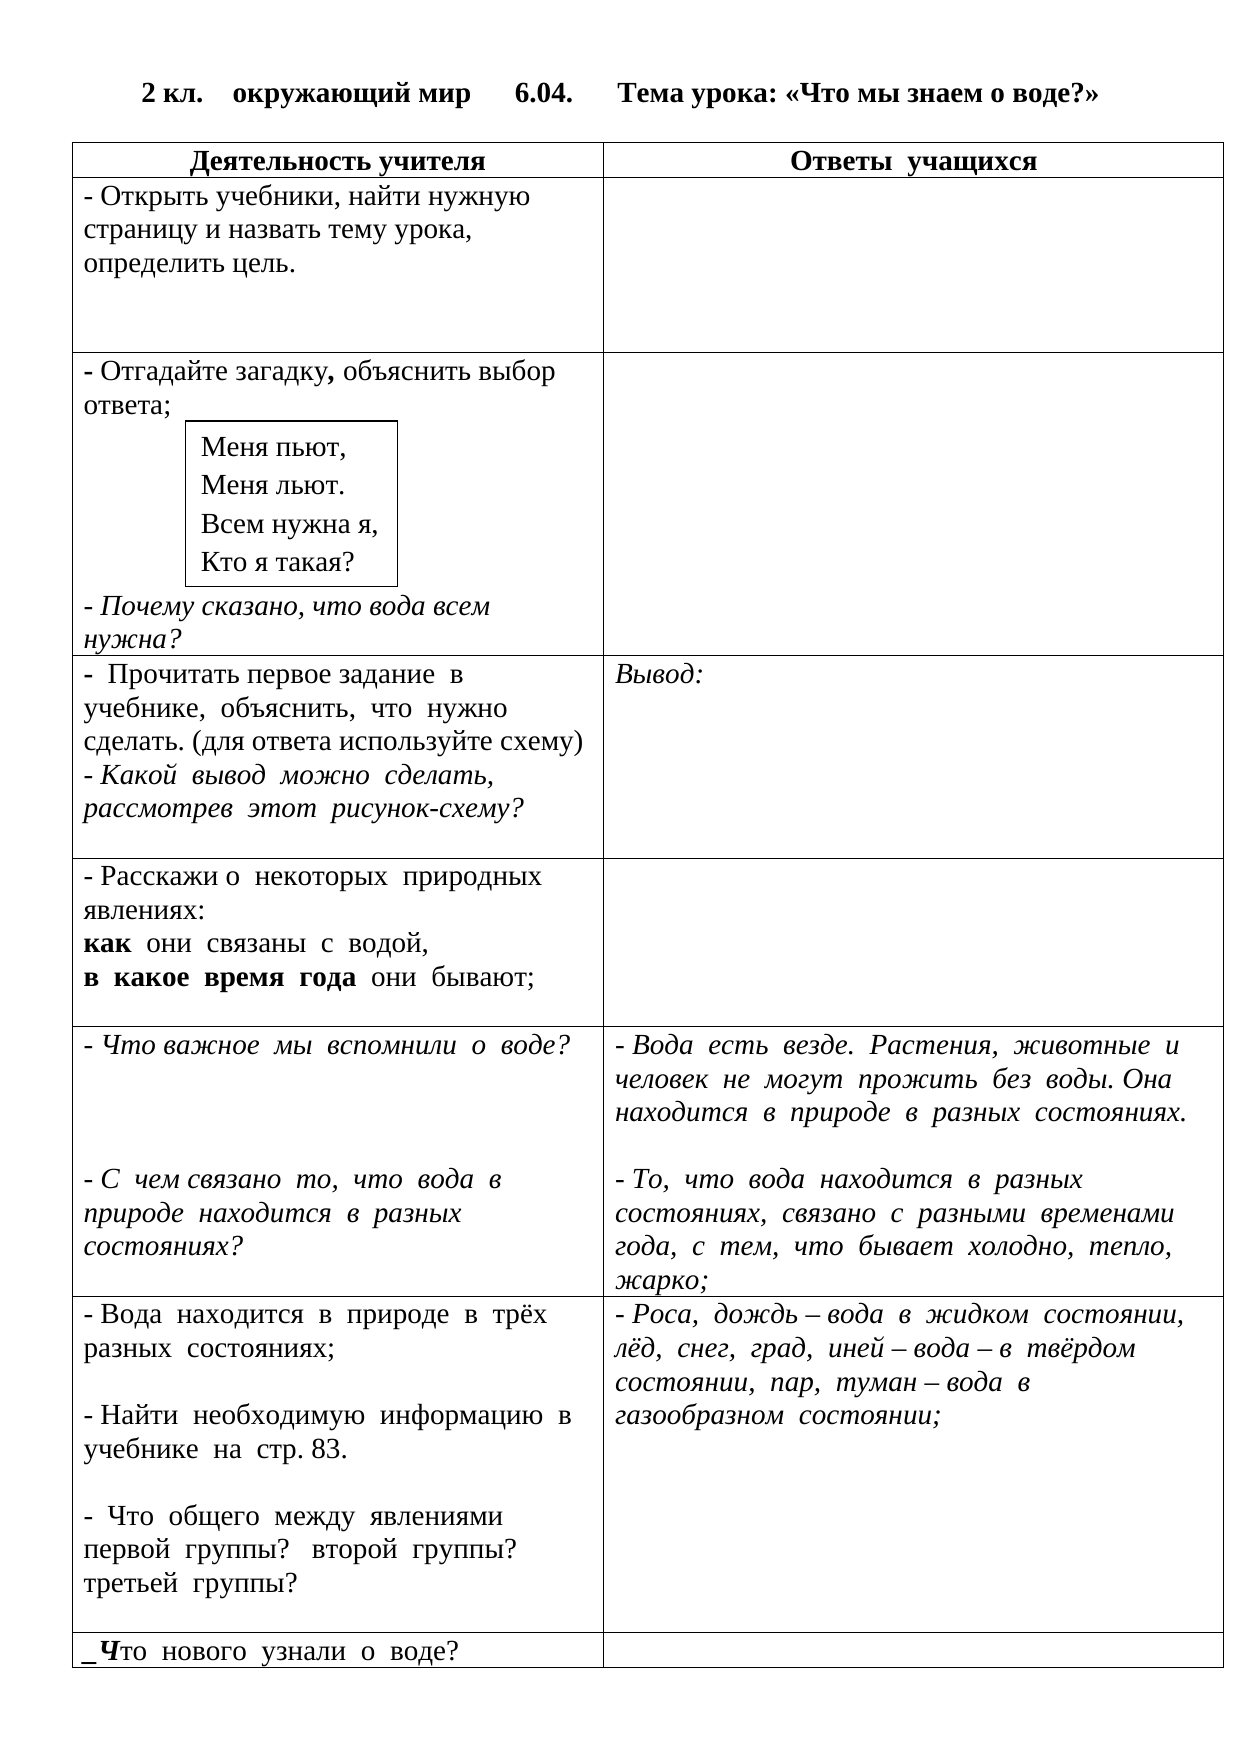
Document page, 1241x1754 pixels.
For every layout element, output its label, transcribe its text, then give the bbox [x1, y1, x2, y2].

table_cell - Вода находится в природе в трёх разных состояниях; - Найти необходимую информацию в учебнике на стр. 83. - Что общего между явлениями первой группы? второй группы? третьей группы? [73, 1297, 603, 1632]
table_cell - Вода есть везде. Растения, животные и человек не могут прожить без воды. Она находится в природе в разных состояниях. - То, что вода находится в разных состояниях, связано с разными временами года, с тем, что бывает холодно, тепло, жарко; [604, 1027, 1223, 1296]
table_cell [604, 859, 1223, 1026]
table_cell [604, 1633, 1223, 1667]
table_header Ответы учащихся [604, 143, 1223, 177]
table_cell - Роса, дождь – вода в жидком состоянии, лёд, снег, град, иней – вода – в твёрдом состоянии, пар, туман – вода в газообразном состоянии; [604, 1297, 1223, 1632]
table_cell - Прочитать первое задание в учебнике, объяснить, что нужно сделать. (для ответа используйте схему) - Какой вывод можно сделать, рассмотрев этот рисунок-схему? [73, 656, 603, 857]
table_cell - Расскажи о некоторых природных явлениях: как они связаны с водой, в какое время года они бывают; [73, 859, 603, 1026]
text 2 кл. окружающий мир 6.04. Тема урока: «Что мы знаем о воде?» [75, 75, 1165, 108]
table_cell Вывод: [604, 656, 1223, 857]
table_cell [604, 178, 1223, 352]
table_cell [604, 353, 1223, 655]
table_header Деятельность учителя [73, 143, 603, 177]
table_cell - Отгадайте загадку, объяснить выбор ответа; - Почему сказано, что вода всем нужна? [73, 353, 603, 655]
table_cell - Открыть учебники, найти нужную страницу и назвать тему урока, определить цель. [73, 178, 603, 352]
table_cell _Что нового узнали о воде? [73, 1633, 603, 1667]
table_cell - Что важное мы вспомнили о воде? - С чем связано то, что вода в природе находится в разных состояниях? [73, 1027, 603, 1296]
